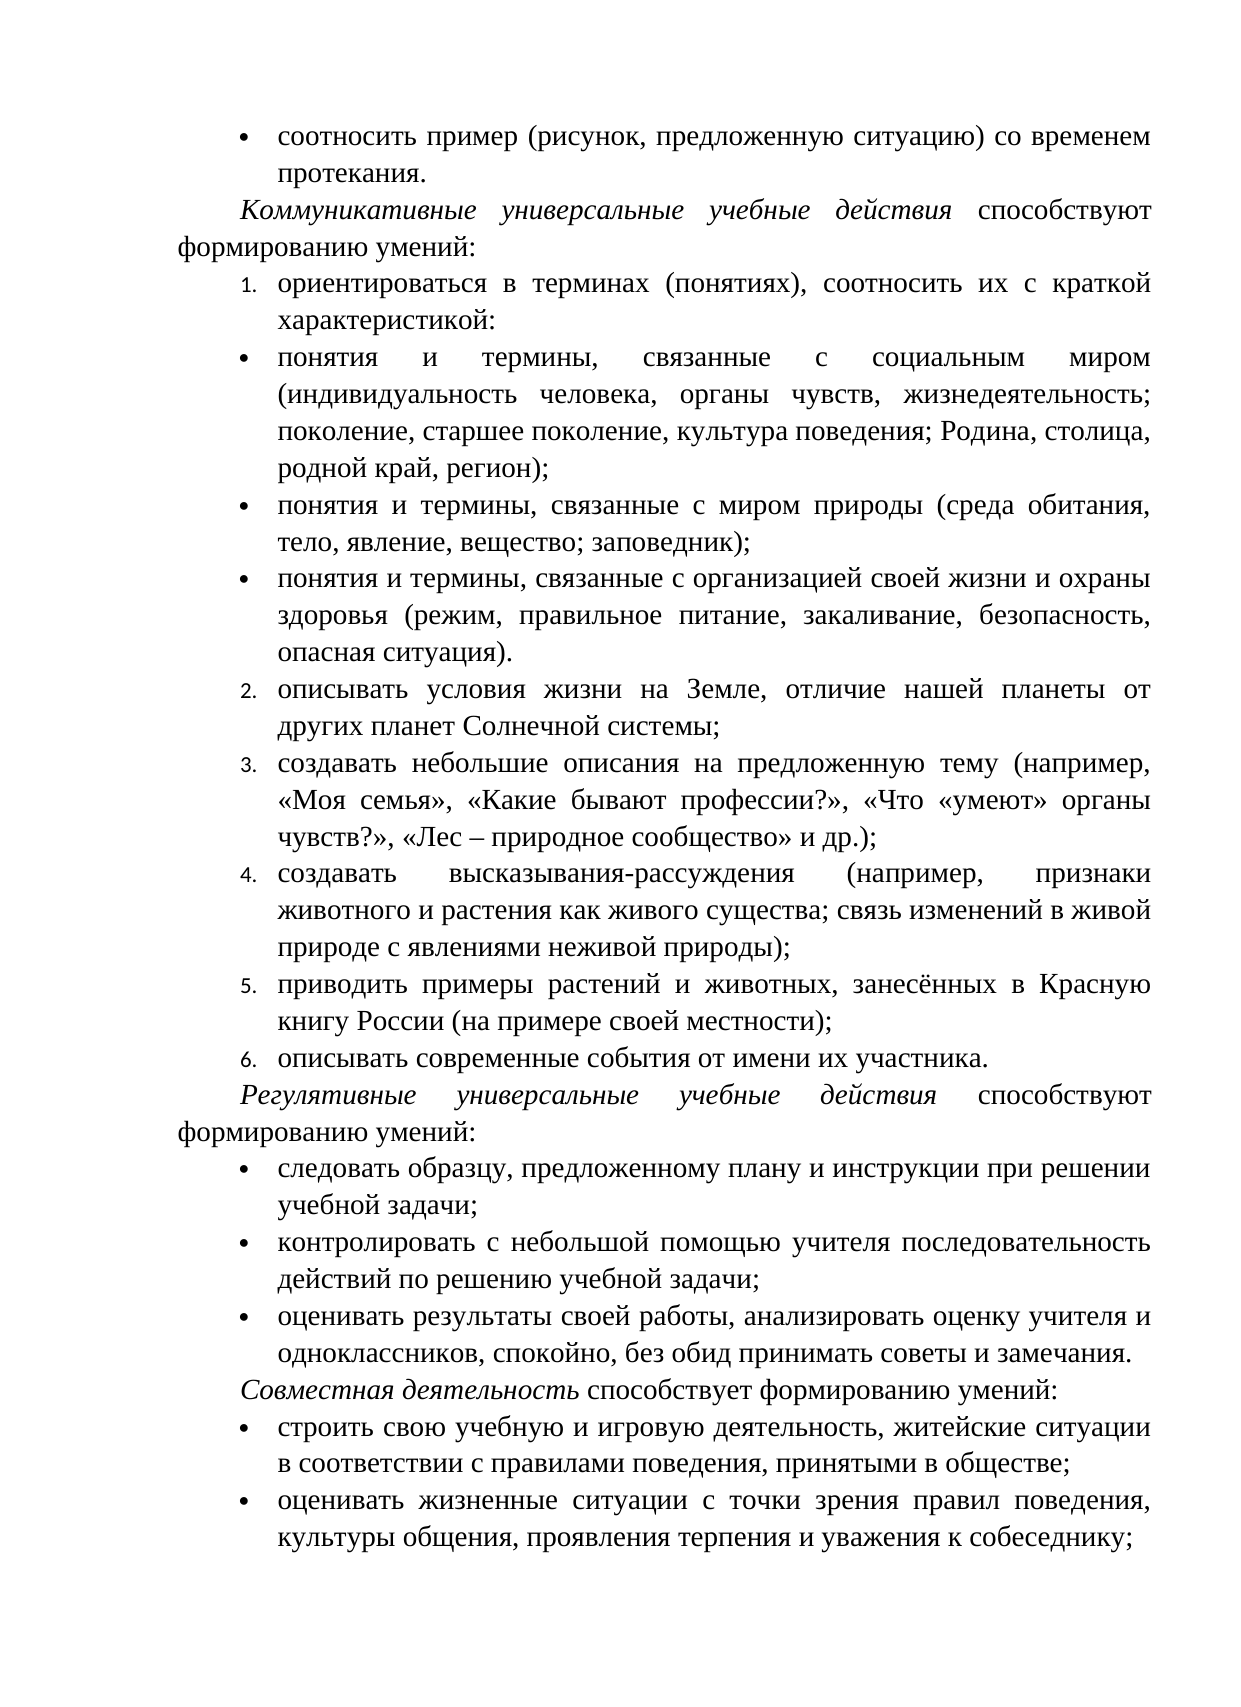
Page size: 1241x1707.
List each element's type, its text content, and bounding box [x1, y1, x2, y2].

list понятия и термины, связанные с организацией своей жизни и охраны здоровья (режим, правильное питание, закаливание, безопасность, опасная ситуация). [240, 561, 1152, 668]
list понятия и термины, связанные с миром природы (среда обитания, тело, явление, вещество; заповедник); [240, 487, 1152, 557]
list оценивать жизненные ситуации с точки зрения правил поведения, культуры общения, проявления терпения и уважения к собеседнику; [240, 1482, 1152, 1553]
list создавать небольшие описания на предложенную тему (например, «Моя семья», «Какие бывают профессии?», «Что «умеют» органы чувств?», «Лес – природное сообщество» и др.); [240, 745, 1152, 852]
text Совместная деятельность способствует формированию умений: [177, 1372, 1152, 1405]
list контролировать с небольшой помощью учителя последовательность действий по решению учебной задачи; [240, 1224, 1152, 1295]
list следовать образцу, предложенному плану и инструкции при решении учебной задачи; [240, 1151, 1152, 1221]
text Коммуникативные универсальные учебные действия способствуют формированию умений: [177, 192, 1152, 262]
text Регулятивные универсальные учебные действия способствуют формированию умений: [177, 1077, 1152, 1147]
list ориентироваться в терминах (понятиях), соотносить их с краткой характеристикой: [240, 266, 1152, 336]
list приводить примеры растений и животных, занесённых в Красную книгу России (на примере своей местности); [240, 966, 1152, 1037]
list описывать современные события от имени их участника. [240, 1040, 1152, 1073]
list оценивать результаты своей работы, анализировать оценку учителя и одноклассников, спокойно, без обид принимать советы и замечания. [240, 1298, 1152, 1368]
list понятия и термины, связанные с социальным миром (индивидуальность человека, органы чувств, жизнедеятельность; поколение, старшее поколение, культура поведения; Родина, столица, родной край, регион); [240, 339, 1152, 483]
list создавать высказывания-рассуждения (например, признаки животного и растения как живого существа; связь изменений в живой природе с явлениями неживой природы); [240, 856, 1152, 963]
list описывать условия жизни на Земле, отличие нашей планеты от других планет Солнечной системы; [240, 671, 1152, 742]
list соотносить пример (рисунок, предложенную ситуацию) со временем протекания. [240, 118, 1152, 188]
list строить свою учебную и игровую деятельность, житейские ситуации в соответствии с правилами поведения, принятыми в обществе; [240, 1409, 1152, 1479]
